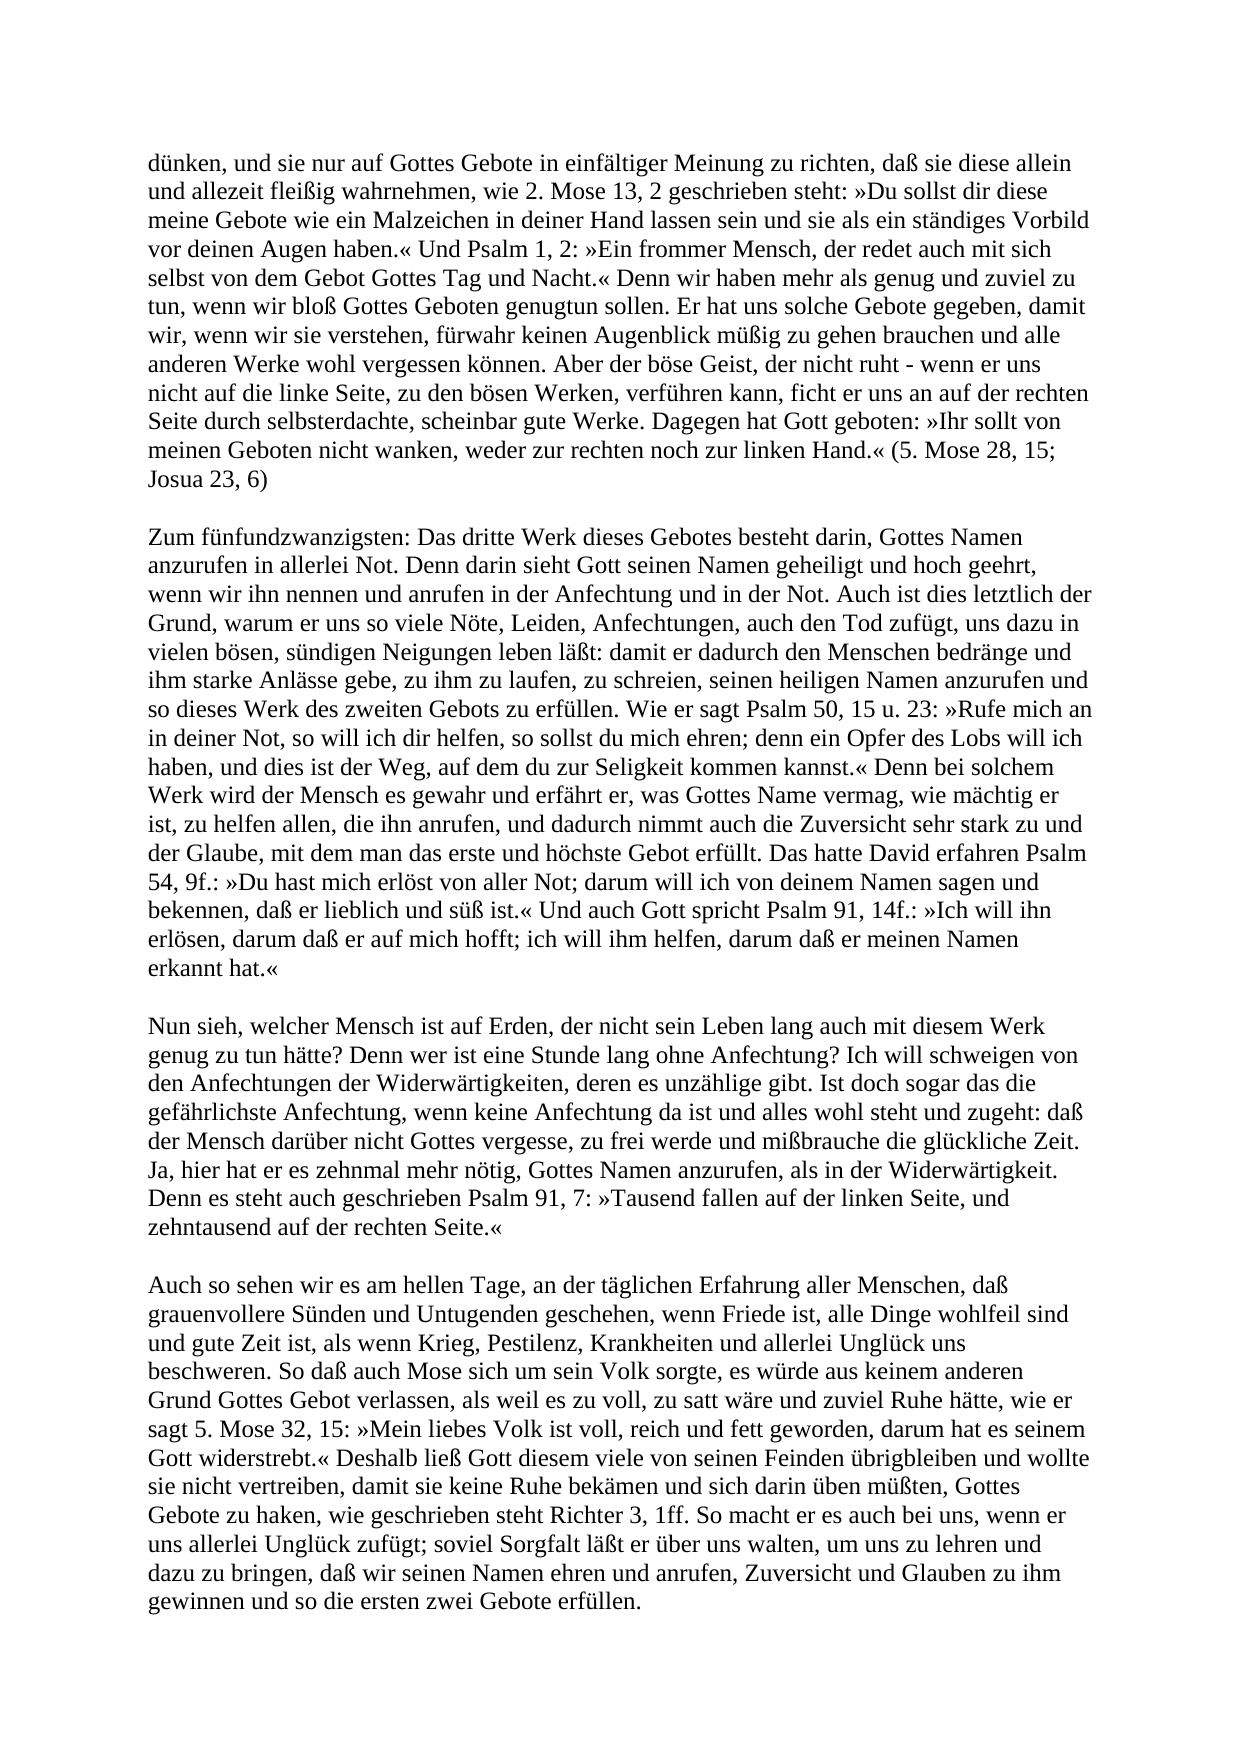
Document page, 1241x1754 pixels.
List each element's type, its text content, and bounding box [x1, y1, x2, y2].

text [148, 148, 1093, 493]
text Nun sieh, welcher Mensch ist auf Erden, der nicht sein Leben lang auch mit diesem Werk genug zu tun hätte? Denn wer ist eine Stunde lang ohne Anfechtung? Ich will schweigen von den Anfechtungen der Widerwärtigkeiten, deren es unzählige gibt. Ist doch sogar das die gefährlichste Anfechtung, wenn keine Anfechtung da ist und alles wohl steht und zugeht: daß der Mensch darüber nicht Gottes vergesse, zu frei werde und mißbrauche die glückliche Zeit. Ja, hier hat er es zehnmal mehr nötig, Gottes Namen anzurufen, als in der Widerwärtigkeit. Denn es steht auch geschrieben Psalm 91, 7: »Tausend fallen auf der linken Seite, und zehntausend auf der rechten Seite.« [148, 1011, 1093, 1241]
text Zum fünfundzwanzigsten: Das dritte Werk dieses Gebotes besteht darin, Gottes Namen anzurufen in allerlei Not. Denn darin sieht Gott seinen Namen geheiligt und hoch geehrt, wenn wir ihn nennen und anrufen in der Anfechtung und in der Not. Auch ist dies letztlich der Grund, warum er uns so viele Nöte, Leiden, Anfechtungen, auch den Tod zufügt, uns dazu in vielen bösen, sündigen Neigungen leben läßt: damit er dadurch den Menschen bedränge und ihm starke Anlässe gebe, zu ihm zu laufen, zu schreien, seinen heiligen Namen anzurufen und so dieses Werk des zweiten Gebots zu erfüllen. Wie er sagt Psalm 50, 15 u. 23: »Rufe mich an in deiner Not, so will ich dir helfen, so sollst du mich ehren; denn ein Opfer des Lobs will ich haben, und dies ist der Weg, auf dem du zur Seligkeit kommen kannst.« Denn bei solchem Werk wird der Mensch es gewahr und erfährt er, was Gottes Name vermag, wie mächtig er ist, zu helfen allen, die ihn anrufen, und dadurch nimmt auch die Zuversicht sehr stark zu und der Glaube, mit dem man das erste und höchste Gebot erfüllt. Das hatte David erfahren Psalm 54, 9f.: »Du hast mich erlöst von aller Not; darum will ich von deinem Namen sagen und bekennen, daß er lieblich und süß ist.« Und auch Gott spricht Psalm 91, 14f.: »Ich will ihn erlösen, darum daß er auf mich hofft; ich will ihm helfen, darum daß er meinen Namen erkannt hat.« [148, 522, 1093, 982]
text Auch so sehen wir es am hellen Tage, an der täglichen Erfahrung aller Menschen, daß grauenvollere Sünden und Untugenden geschehen, wenn Friede ist, alle Dinge wohlfeil sind und gute Zeit ist, als wenn Krieg, Pestilenz, Krankheiten und allerlei Unglück uns beschweren. So daß auch Mose sich um sein Volk sorgte, es würde aus keinem anderen Grund Gottes Gebot verlassen, als weil es zu voll, zu satt wäre und zuviel Ruhe hätte, wie er sagt 5. Mose 32, 15: »Mein liebes Volk ist voll, reich und fett geworden, darum hat es seinem Gott widerstrebt.« Deshalb ließ Gott diesem viele von seinen Feinden übrigbleiben und wollte sie nicht vertreiben, damit sie keine Ruhe bekämen und sich darin üben müßten, Gottes Gebote zu haken, wie geschrieben steht Richter 3, 1ff. So macht er es auch bei uns, wenn er uns allerlei Unglück zufügt; soviel Sorgfalt läßt er über uns walten, um uns zu lehren und dazu zu bringen, daß wir seinen Namen ehren und anrufen, Zuversicht und Glauben zu ihm gewinnen und so die ersten zwei Gebote erfüllen. [148, 1270, 1093, 1615]
